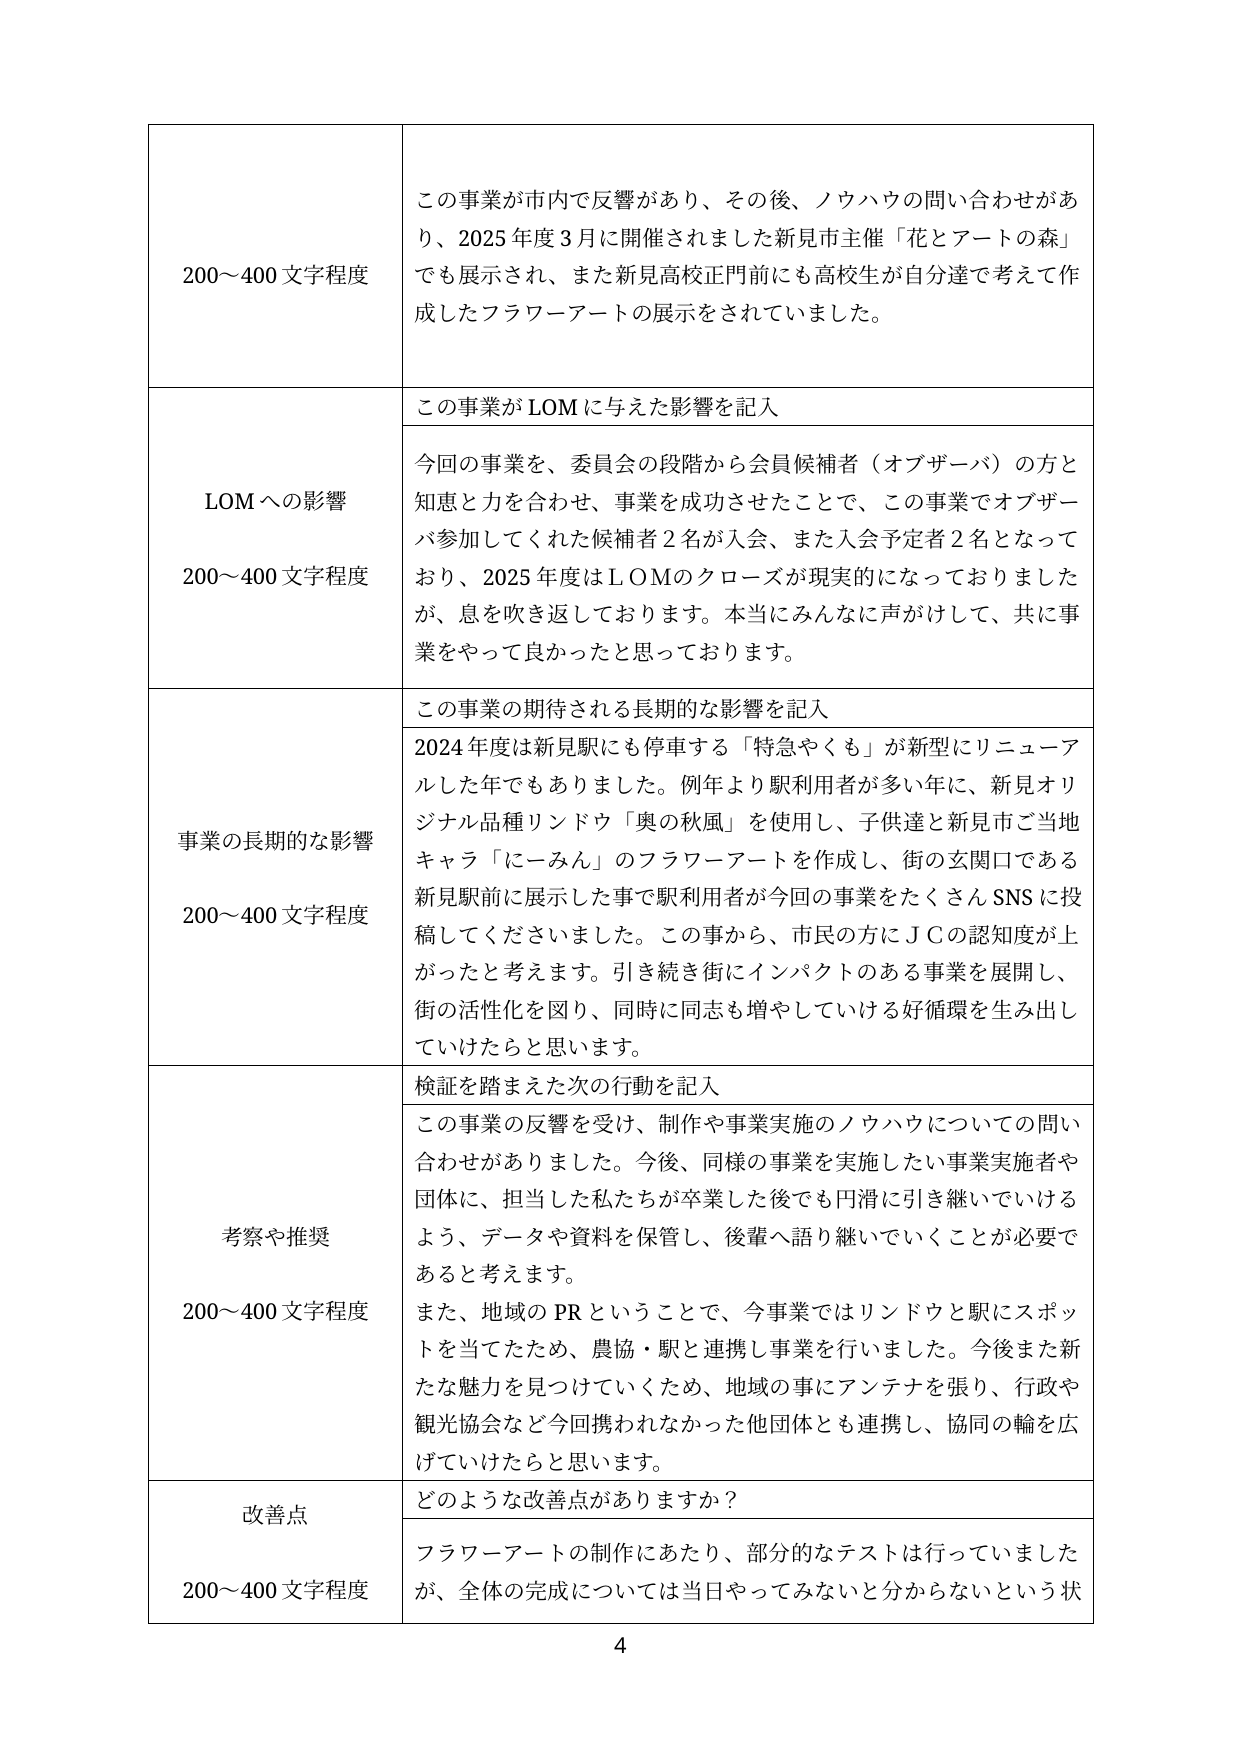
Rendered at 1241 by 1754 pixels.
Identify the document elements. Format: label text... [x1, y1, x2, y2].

table_cell どのような改善点がありますか？ [403, 1481, 1093, 1518]
table_cell この事業の反響を受け、制作や事業実施のノウハウについての問い合わせがありました。今後、同様の事業を実施したい事業実施者や団体に、担当した私たちが卒業した後でも円滑に引き継いでいけるよう、データや資料を保管し、後輩へ語り継いでいくことが必要であると考えます。 また、地域のPRということで、今事業ではリンドウと駅にスポットを当てたため、農協・駅と連携し事業を行いました。今後また新たな魅力を見つけていくため、地域の事にアンテナを張り、行政や観光協会など今回携われなかった他団体とも連携し、協同の輪を広げていけたらと思います。 [403, 1105, 1093, 1480]
table_cell 今回の事業を、委員会の段階から会員候補者（オブザーバ）の方と知恵と力を合わせ、事業を成功させたことで、この事業でオブザーバ参加してくれた候補者２名が入会、また入会予定者２名となっており、2025年度はＬＯＭのクローズが現実的になっておりましたが、息を吹き返しております。本当にみんなに声がけして、共に事業をやって良かったと思っております。 [403, 426, 1093, 688]
table_cell 検証を踏まえた次の行動を記入 [403, 1066, 1093, 1104]
table_cell この事業がLOMに与えた影響を記入 [403, 388, 1093, 425]
table_cell 2024年度は新見駅にも停車する「特急やくも」が新型にリニューアルした年でもありました。例年より駅利用者が多い年に、新見オリジナル品種リンドウ「奥の秋風」を使用し、子供達と新見市ご当地キャラ「にーみん」のフラワーアートを作成し、街の玄関口である新見駅前に展示した事で駅利用者が今回の事業をたくさんSNSに投稿してくださいました。この事から、市民の方にＪＣの認知度が上がったと考えます。引き続き街にインパクトのある事業を展開し、街の活性化を図り、同時に同志も増やしていける好循環を生み出していけたらと思います。 [403, 728, 1093, 1065]
table_cell LOMへの影響 200～400文字程度 [149, 388, 402, 688]
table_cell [403, 1519, 1093, 1623]
table_cell 考察や推奨 200～400文字程度 [149, 1066, 402, 1480]
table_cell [149, 125, 402, 387]
table_cell 事業の長期的な影響 200～400文字程度 [149, 689, 402, 1065]
table_cell 改善点 200～400文字程度 [149, 1481, 402, 1623]
table_cell この事業の期待される長期的な影響を記入 [403, 689, 1093, 727]
table_cell この事業が市内で反響があり、その後、ノウハウの問い合わせがあり、2025年度3月に開催されました新見市主催「花とアートの森」でも展示され、また新見高校正門前にも高校生が自分達で考えて作成したフラワーアートの展示をされていました。 [403, 125, 1093, 387]
